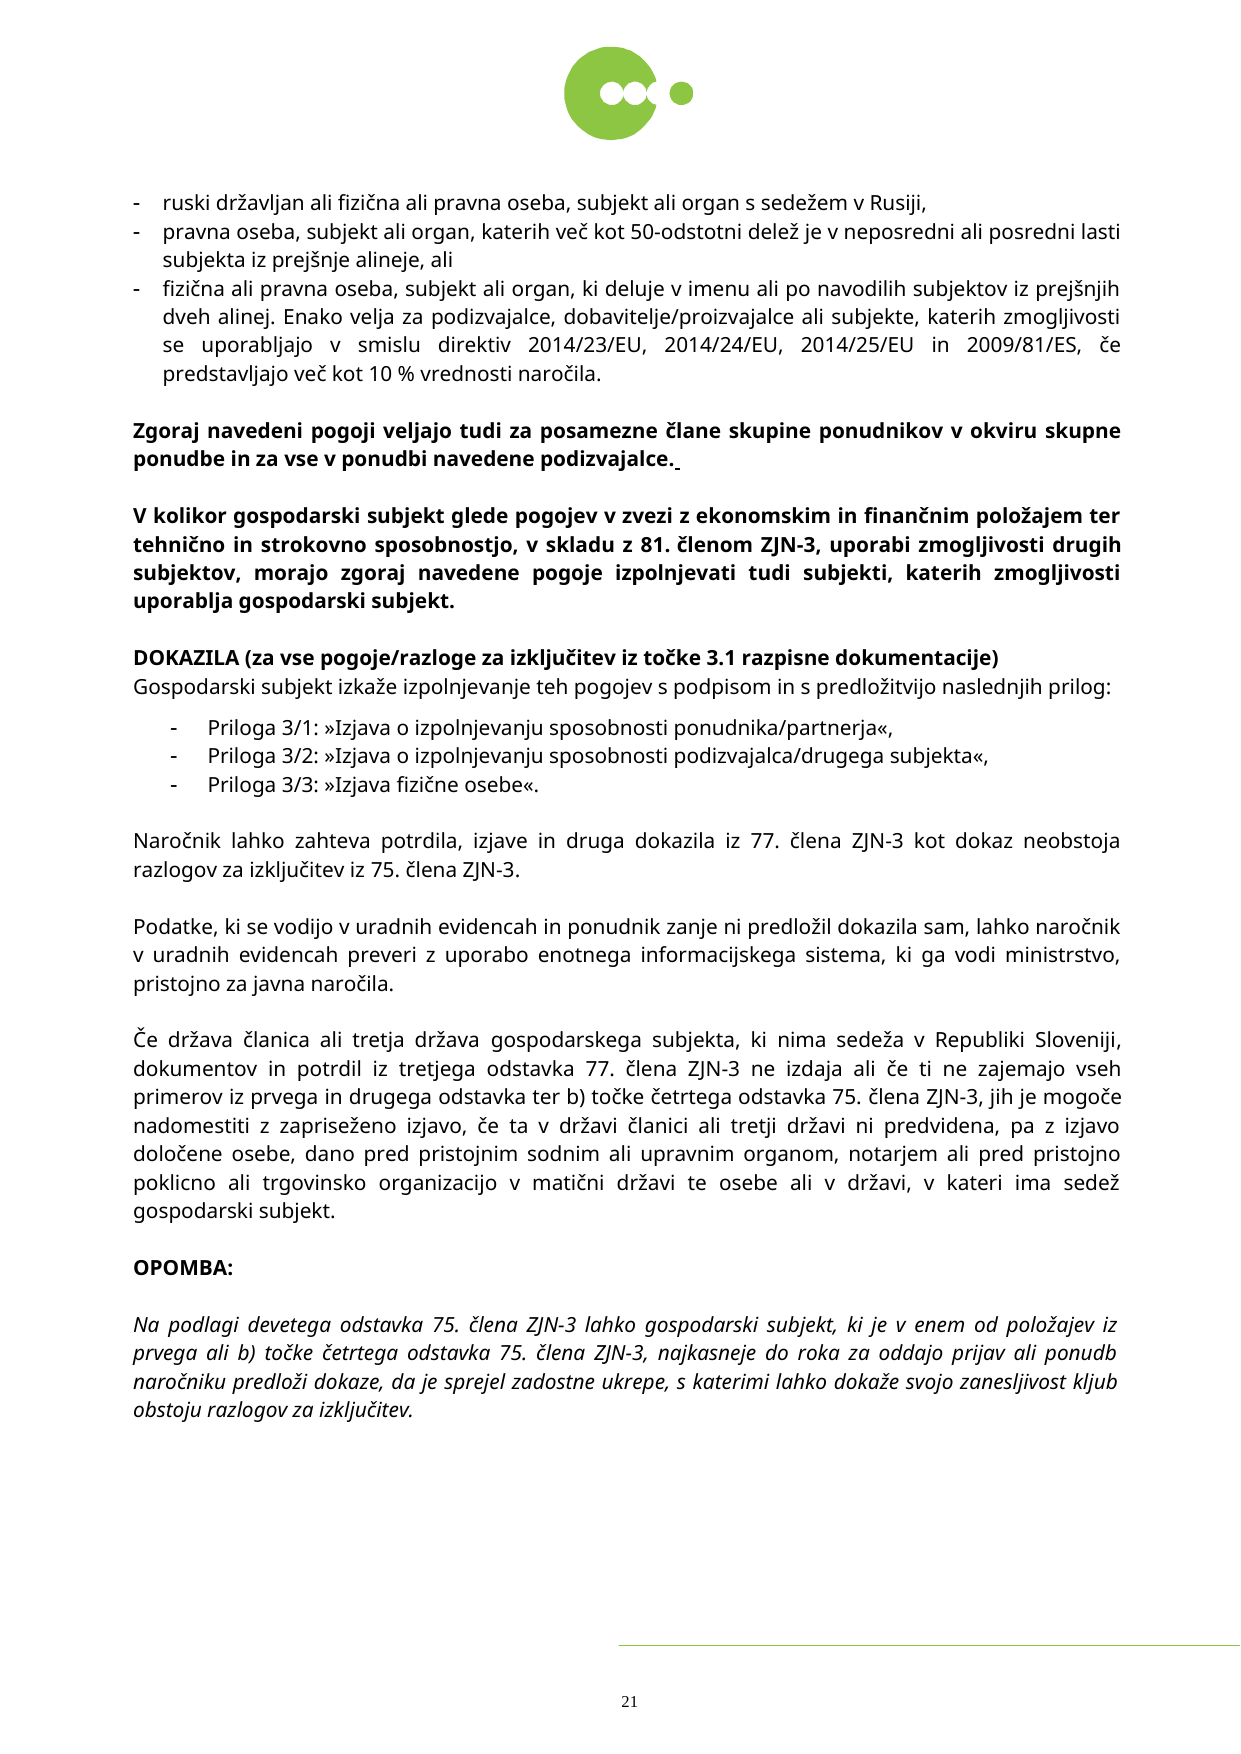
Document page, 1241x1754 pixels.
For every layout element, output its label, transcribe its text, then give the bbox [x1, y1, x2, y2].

list Priloga 3/3: »Izjava fizične osebe«. [170, 770, 1122, 798]
text Zgoraj navedeni pogoji veljajo tudi za posamezne člane skupine ponudnikov v okviru skupne ponudbe in za vse v ponudbi navedene podizvajalce. [133, 416, 1122, 473]
list ruski državljan ali fizična ali pravna oseba, subjekt ali organ s sedežem v Rusiji, [133, 188, 1122, 217]
text Podatke, ki se vodijo v uradnih evidencah in ponudnik zanje ni predložil dokazila sam, lahko naročnik v uradnih evidencah preveri z uporabo enotnega informacijskega sistema, ki ga vodi ministrstvo, pristojno za javna naročila. [133, 912, 1122, 997]
list Priloga 3/1: »Izjava o izpolnjevanju sposobnosti ponudnika/partnerja«, [170, 713, 1122, 741]
list fizična ali pravna oseba, subjekt ali organ, ki deluje v imenu ali po navodilih subjektov iz prejšnjih dveh alinej. Enako velja za podizvajalce, dobavitelje/proizvajalce ali subjekte, katerih zmogljivosti se uporabljajo v smislu direktiv 2014/23/EU, 2014/24/EU, 2014/25/EU in 2009/81/ES, če predstavljajo več kot 10 % vrednosti naročila. [133, 274, 1122, 387]
text Gospodarski subjekt izkaže izpolnjevanje teh pogojev s podpisom in s predložitvijo naslednjih prilog: [133, 672, 1122, 700]
list Priloga 3/2: »Izjava o izpolnjevanju sposobnosti podizvajalca/drugega subjekta«, [170, 741, 1122, 770]
text V kolikor gospodarski subjekt glede pogojev v zvezi z ekonomskim in finančnim položajem ter tehnično in strokovno sposobnostjo, v skladu z 81. členom ZJN-3, uporabi zmogljivosti drugih subjektov, morajo zgoraj navedene pogoje izpolnjevati tudi subjekti, katerih zmogljivosti uporablja gospodarski subjekt. [133, 501, 1122, 615]
text Na podlagi devetega odstavka 75. člena ZJN-3 lahko gospodarski subjekt, ki je v enem od položajev iz prvega ali b) točke četrtega odstavka 75. člena ZJN-3, najkasneje do roka za oddajo prijav ali ponudb naročniku predloži dokaze, da je sprejel zadostne ukrepe, s katerimi lahko dokaže svojo zanesljivost kljub obstoju razlogov za izključitev. [133, 1310, 1122, 1424]
list pravna oseba, subjekt ali organ, katerih več kot 50-odstotni delež je v neposredni ali posredni lasti subjekta iz prejšnje alineje, ali [133, 217, 1122, 274]
text DOKAZILA (za vse pogoje/razloge za izključitev iz točke 3.1 razpisne dokumentacije) [133, 643, 1122, 672]
text Naročnik lahko zahteva potrdila, izjave in druga dokazila iz 77. člena ZJN-3 kot dokaz neobstoja razlogov za izključitev iz 75. člena ZJN-3. [133, 827, 1122, 883]
text OPOMBA: [133, 1253, 1122, 1282]
text Če država članica ali tretja država gospodarskega subjekta, ki nima sedeža v Republiki Sloveniji, dokumentov in potrdil iz tretjega odstavka 77. člena ZJN-3 ne izdaja ali če ti ne zajemajo vseh primerov iz prvega in drugega odstavka ter b) točke četrtega odstavka 75. člena ZJN-3, jih je mogoče nadomestiti z zapriseženo izjavo, če ta v državi članici ali tretji državi ni predvidena, pa z izjavo določene osebe, dano pred pristojnim sodnim ali upravnim organom, notarjem ali pred pristojno poklicno ali trgovinsko organizacijo v matični državi te osebe ali v državi, v kateri ima sedež gospodarski subjekt. [133, 1026, 1122, 1225]
